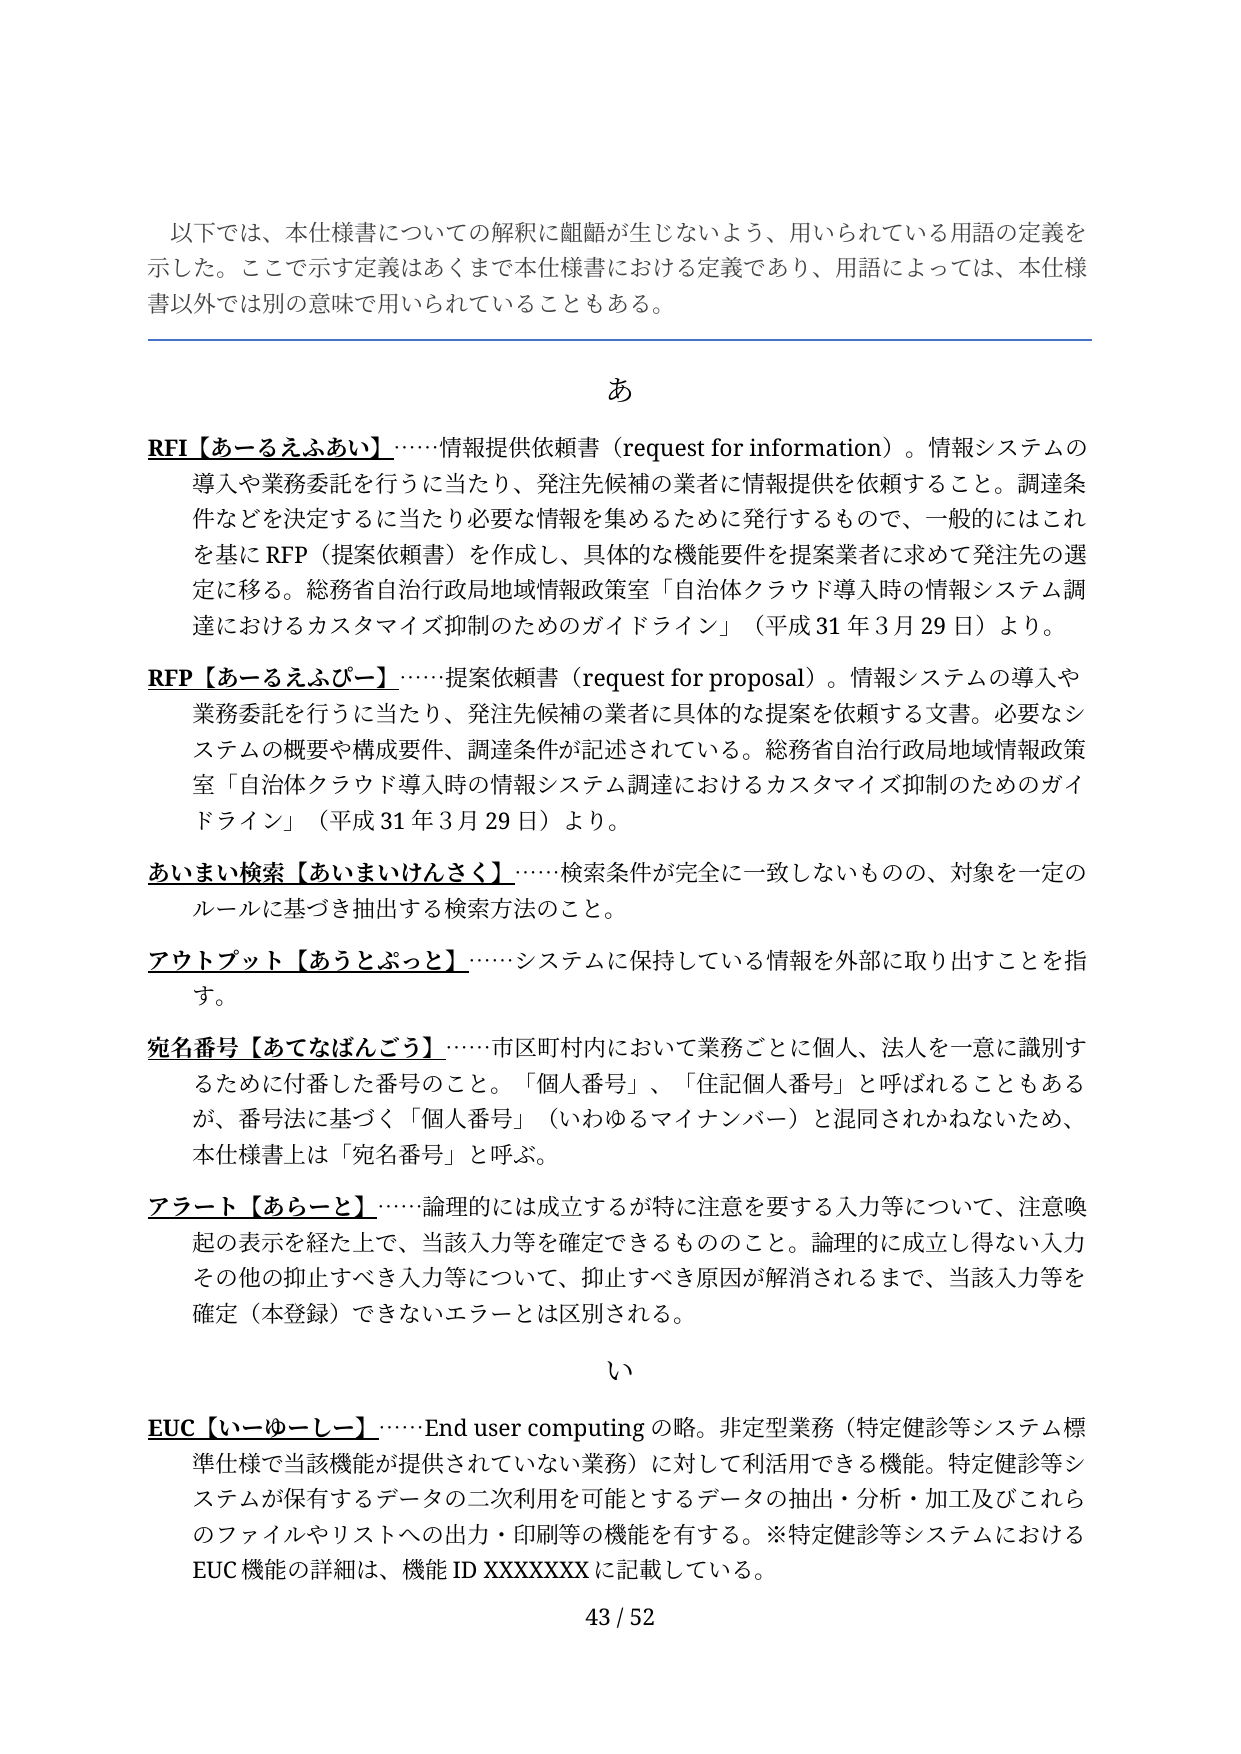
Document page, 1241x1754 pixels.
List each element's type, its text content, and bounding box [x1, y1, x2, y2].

text RFP【あーるえふぴー】……提案依頼書（request for proposal）。情報システムの導入や業務委託を行うに当たり、発注先候補の業者に具体的な提案を依頼する文書。必要なシステムの概要や構成要件、調達条件が記述されている。総務省自治行政局地域情報政策室「自治体クラウド導入時の情報システム調達におけるカスタマイズ抑制のためのガイドライン」（平成31 年３月29 日）より。 [148, 660, 1092, 836]
text 以下では、本仕様書についての解釈に齟齬が生じないよう、用いられている用語の定義を示した。ここで示す定義はあくまで本仕様書における定義であり、用語によっては、本仕様書以外では別の意味で用いられていることもある。 [148, 215, 1092, 339]
text い [148, 1348, 1092, 1390]
text RFI【あーるえふあい】……情報提供依頼書（request for information）。情報システムの導入や業務委託を行うに当たり、発注先候補の業者に情報提供を依頼すること。調達条件などを決定するに当たり必要な情報を集めるために発行するもので、一般的にはこれを基にRFP（提案依頼書）を作成し、具体的な機能要件を提案業者に求めて発注先の選定に移る。総務省自治行政局地域情報政策室「自治体クラウド導入時の情報システム調達におけるカスタマイズ抑制のためのガイドライン」（平成31 年３月29 日）より。 [148, 430, 1092, 641]
text EUC【いーゆーしー】……End user computing の略。非定型業務（特定健診等システム標準仕様で当該機能が提供されていない業務）に対して利活用できる機能。特定健診等システムが保有するデータの二次利用を可能とするデータの抽出・分析・加工及びこれらのファイルやリストへの出力・印刷等の機能を有する。※特定健診等システムにおけるEUC機能の詳細は、機能ID XXXXXXXに記載している。 [148, 1410, 1092, 1585]
text アラート【あらーと】……論理的には成立するが特に注意を要する入力等について、注意喚起の表示を経た上で、当該入力等を確定できるもののこと。論理的に成立し得ない入力その他の抑止すべき入力等について、抑止すべき原因が解消されるまで、当該入力等を確定（本登録）できないエラーとは区別される。 [148, 1189, 1092, 1329]
text アウトプット【あうとぷっと】……システムに保持している情報を外部に取り出すことを指す。 [148, 943, 1092, 1011]
text あいまい検索【あいまいけんさく】……検索条件が完全に一致しないものの、対象を一定のルールに基づき抽出する検索方法のこと。 [148, 855, 1092, 923]
text 宛名番号【あてなばんごう】……市区町村内において業務ごとに個人、法人を一意に識別するために付番した番号のこと。「個人番号」、「住記個人番号」と呼ばれることもあるが、番号法に基づく「個人番号」（いわゆるマイナンバー）と混同されかねないため、本仕様書上は「宛名番号」と呼ぶ。 [148, 1031, 1092, 1170]
text あ [148, 368, 1092, 410]
